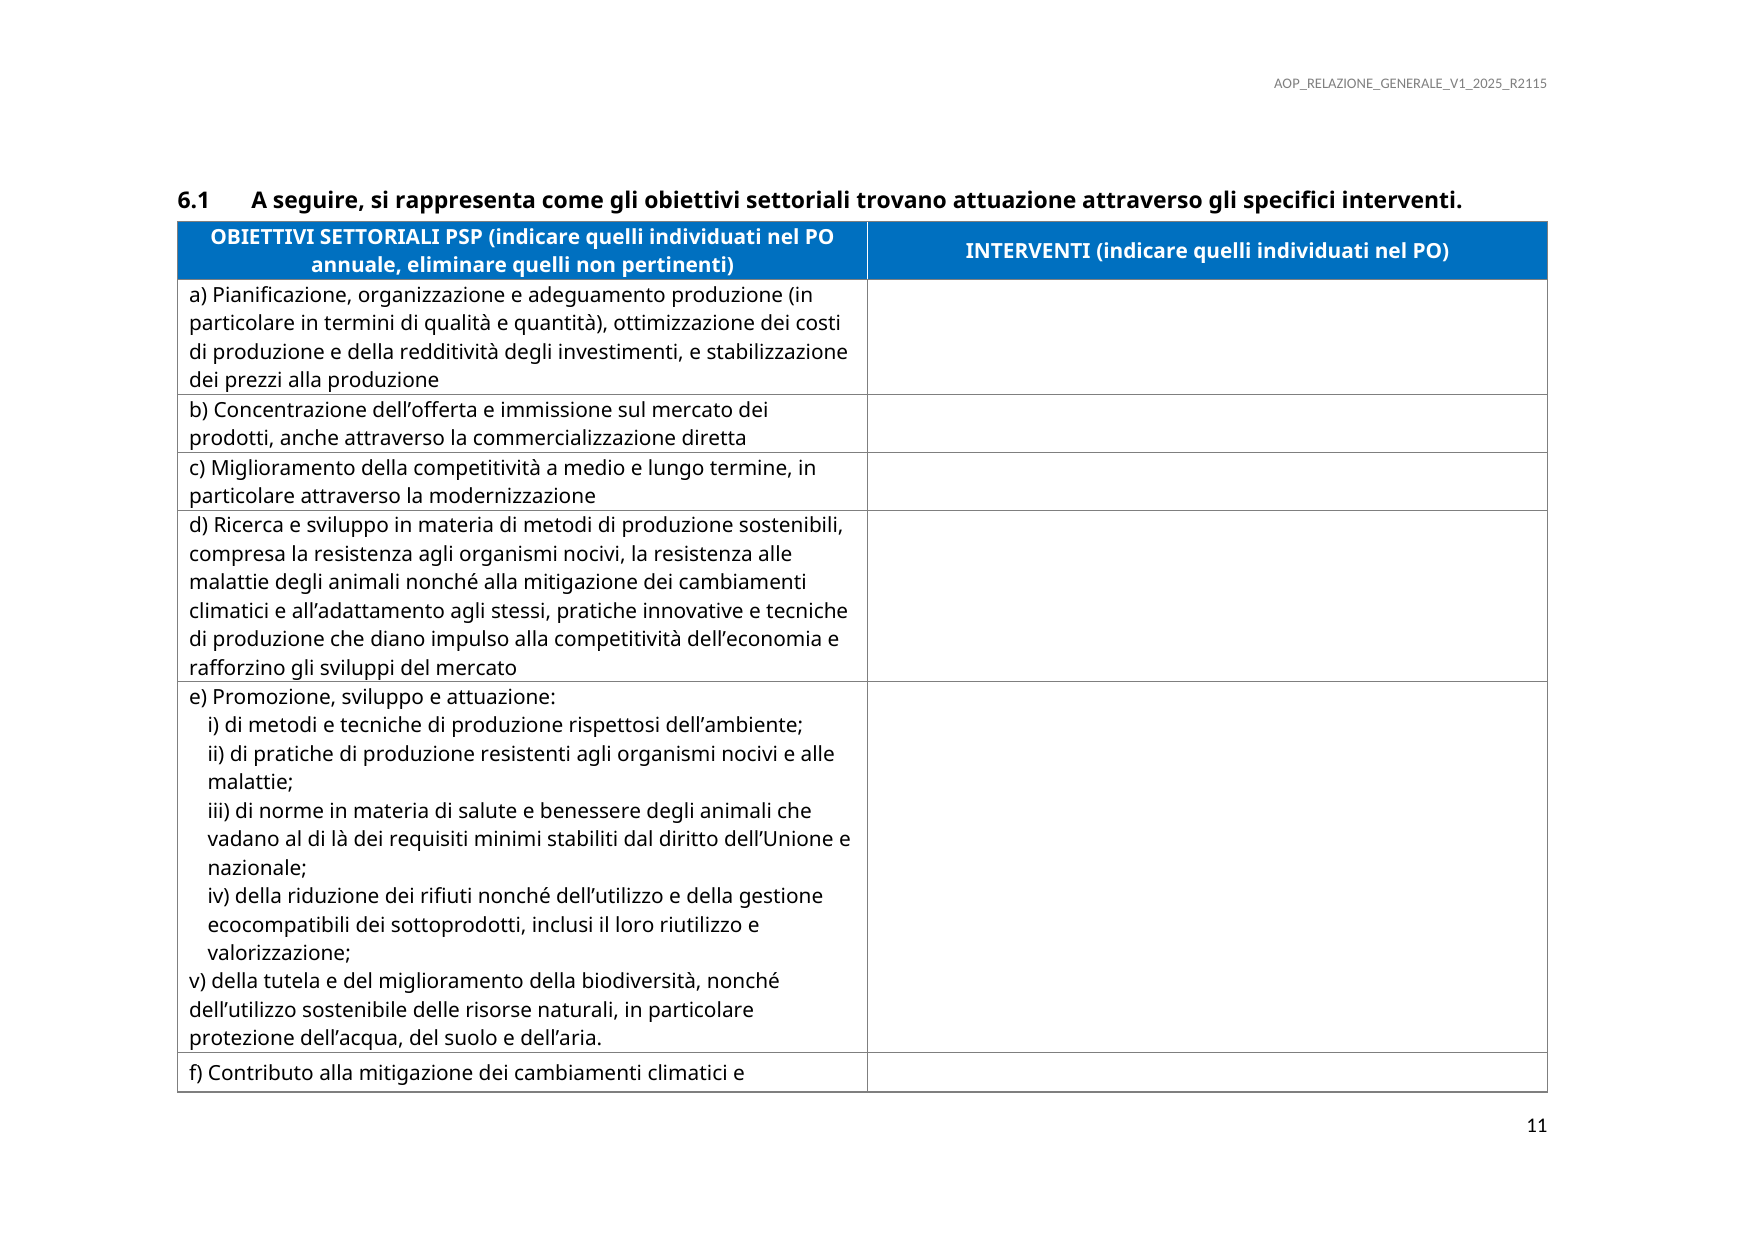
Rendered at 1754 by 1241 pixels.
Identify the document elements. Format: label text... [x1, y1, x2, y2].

table_cell [868, 511, 1547, 681]
table_cell [868, 453, 1547, 509]
table_header OBIETTIVI SETTORIALI PSP (indicare quelli individuati nel PO annuale, eliminare quelli non pertinenti) [178, 222, 867, 279]
table_cell d) Ricerca e sviluppo in materia di metodi di produzione sostenibili, compresa la resistenza agli organismi nocivi, la resistenza alle malattie degli animali nonché alla mitigazione dei cambiamenti climatici e all’adattamento agli stessi, pratiche innovative e tecniche di produzione che diano impulso alla competitività dell’economia e rafforzino gli sviluppi del mercato [178, 511, 867, 681]
table_cell [868, 1053, 1547, 1091]
table_cell [868, 682, 1547, 1052]
text 6.1 A seguire, si rappresenta come gli obiettivi settoriali trovano attuazione attraverso gli specifici interventi. [177, 183, 1547, 215]
table_cell [868, 395, 1547, 452]
table_cell a) Pianificazione, organizzazione e adeguamento produzione (in particolare in termini di qualità e quantità), ottimizzazione dei costi di produzione e della redditività degli investimenti, e stabilizzazione dei prezzi alla produzione [178, 280, 867, 394]
table_cell [868, 280, 1547, 394]
table_cell e) Promozione, sviluppo e attuazione: i) di metodi e tecniche di produzione rispettosi dell’ambiente; ii) di pratiche di produzione resistenti agli organismi nocivi e alle malattie; iii) di norme in materia di salute e benessere degli animali che vadano al di là dei requisiti minimi stabiliti dal diritto dell’Unione e nazionale; iv) della riduzione dei rifiuti nonché dell’utilizzo e della gestione ecocompatibili dei sottoprodotti, inclusi il loro riutilizzo e valorizzazione; v) della tutela e del miglioramento della biodiversità, nonché dell’utilizzo sostenibile delle risorse naturali, in particolare protezione dell’acqua, del suolo e dell’aria. [178, 682, 867, 1052]
table_header INTERVENTI (indicare quelli individuati nel PO) [868, 222, 1547, 279]
table_cell b) Concentrazione dell’offerta e immissione sul mercato dei prodotti, anche attraverso la commercializzazione diretta [178, 395, 867, 452]
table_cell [178, 1053, 867, 1091]
table_cell c) Miglioramento della competitività a medio e lungo termine, in particolare attraverso la modernizzazione [178, 453, 867, 509]
